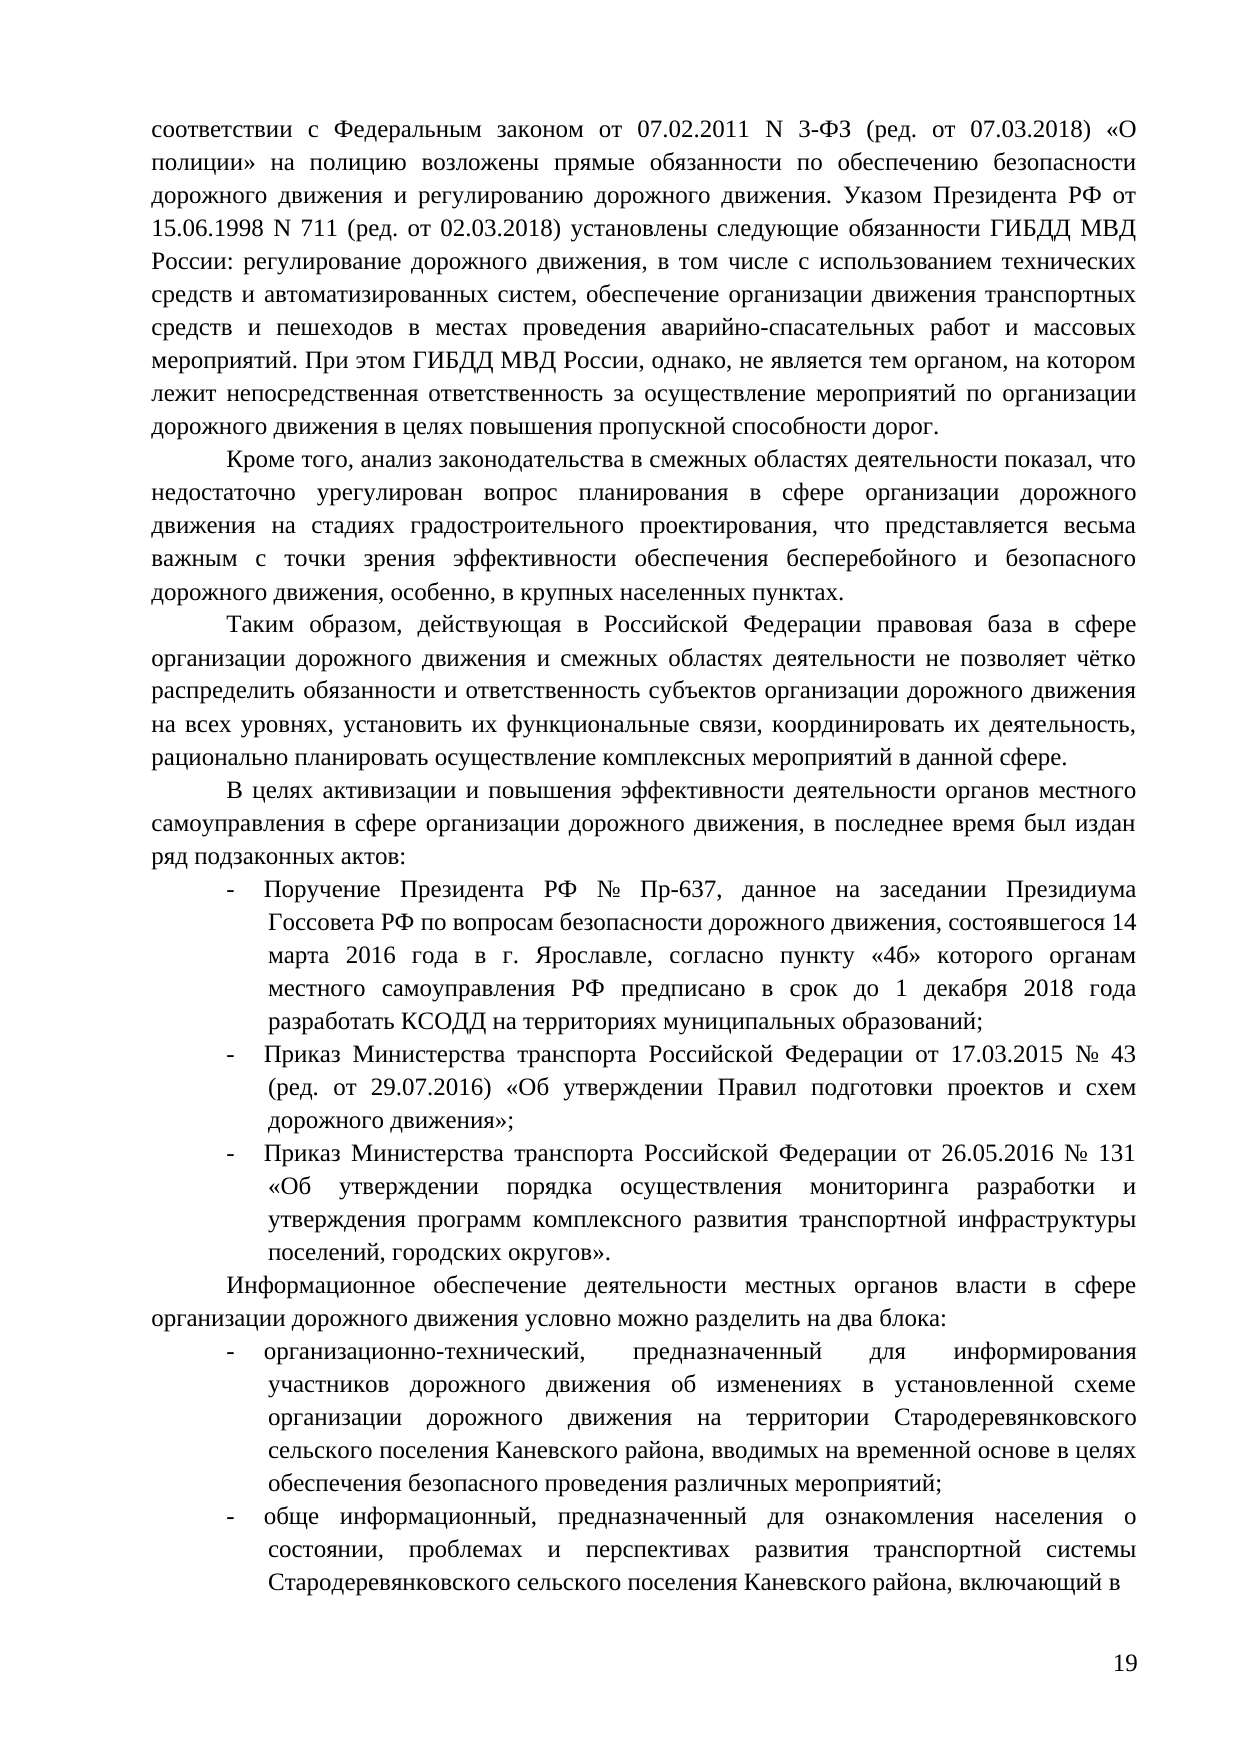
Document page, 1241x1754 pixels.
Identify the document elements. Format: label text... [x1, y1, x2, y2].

list Приказ Министерства транспорта Российской Федерации от 26.05.2016 № 131 «Об утверждении порядка осуществления мониторинга разработки и утверждения программ комплексного развития транспортной инфраструктуры поселений, городских округов». [226, 1135, 1137, 1267]
text 19 [1113, 1651, 1138, 1676]
text Информационное обеспечение деятельности местных органов власти в сфере организации дорожного движения условно можно разделить на два блока: [151, 1267, 1137, 1333]
text В целях активизации и повышения эффективности деятельности органов местного самоуправления в сфере организации дорожного движения, в последнее время был издан ряд подзаконных актов: [151, 772, 1137, 871]
text Кроме того, анализ законодательства в смежных областях деятельности показал, что недостаточно урегулирован вопрос планирования в сфере организации дорожного движения на стадиях градостроительного проектирования, что представляется весьма важным с точки зрения эффективности обеспечения бесперебойного и безопасного дорожного движения, особенно, в крупных населенных пунктах. [151, 441, 1137, 607]
list Приказ Министерства транспорта Российской Федерации от 17.03.2015 № 43 (ред. от 29.07.2016) «Об утверждении Правил подготовки проектов и схем дорожного движения»; [226, 1036, 1137, 1135]
list обще информационный, предназначенный для ознакомления населения о состоянии, проблемах и перспективах развития транспортной системы Стародеревянковского сельского поселения Каневского района, включающий в [226, 1498, 1137, 1597]
list организационно-технический, предназначенный для информирования участников дорожного движения об изменениях в установленной схеме организации дорожного движения на территории Стародеревянковского сельского поселения Каневского района, вводимых на временной основе в целях обеспечения безопасного проведения различных мероприятий; [226, 1333, 1137, 1498]
list Поручение Президента РФ № Пр-637, данное на заседании Президиума Госсовета РФ по вопросам безопасности дорожного движения, состоявшегося 14 марта 2016 года в г. Ярославле, согласно пункту «4б» которого органам местного самоуправления РФ предписано в срок до 1 декабря 2018 года разработать КСОДД на территориях муниципальных образований; [226, 871, 1137, 1036]
text соответствии с Федеральным законом от 07.02.2011 N 3-ФЗ (ред. от 07.03.2018) «О полиции» на полицию возложены прямые обязанности по обеспечению безопасности дорожного движения и регулированию дорожного движения. Указом Президента РФ от 15.06.1998 N 711 (ред. от 02.03.2018) установлены следующие обязанности ГИБДД МВД России: регулирование дорожного движения, в том числе с использованием технических средств и автоматизированных систем, обеспечение организации движения транспортных средств и пешеходов в местах проведения аварийно-спасательных работ и массовых мероприятий. При этом ГИБДД МВД России, однако, не является тем органом, на котором лежит непосредственная ответственность за осуществление мероприятий по организации дорожного движения в целях повышения пропускной способности дорог. [151, 111, 1137, 441]
text Таким образом, действующая в Российской Федерации правовая база в сфере организации дорожного движения и смежных областях деятельности не позволяет чётко распределить обязанности и ответственность субъектов организации дорожного движения на всех уровнях, установить их функциональные связи, координировать их деятельность, рационально планировать осуществление комплексных мероприятий в данной сфере. [151, 607, 1137, 772]
